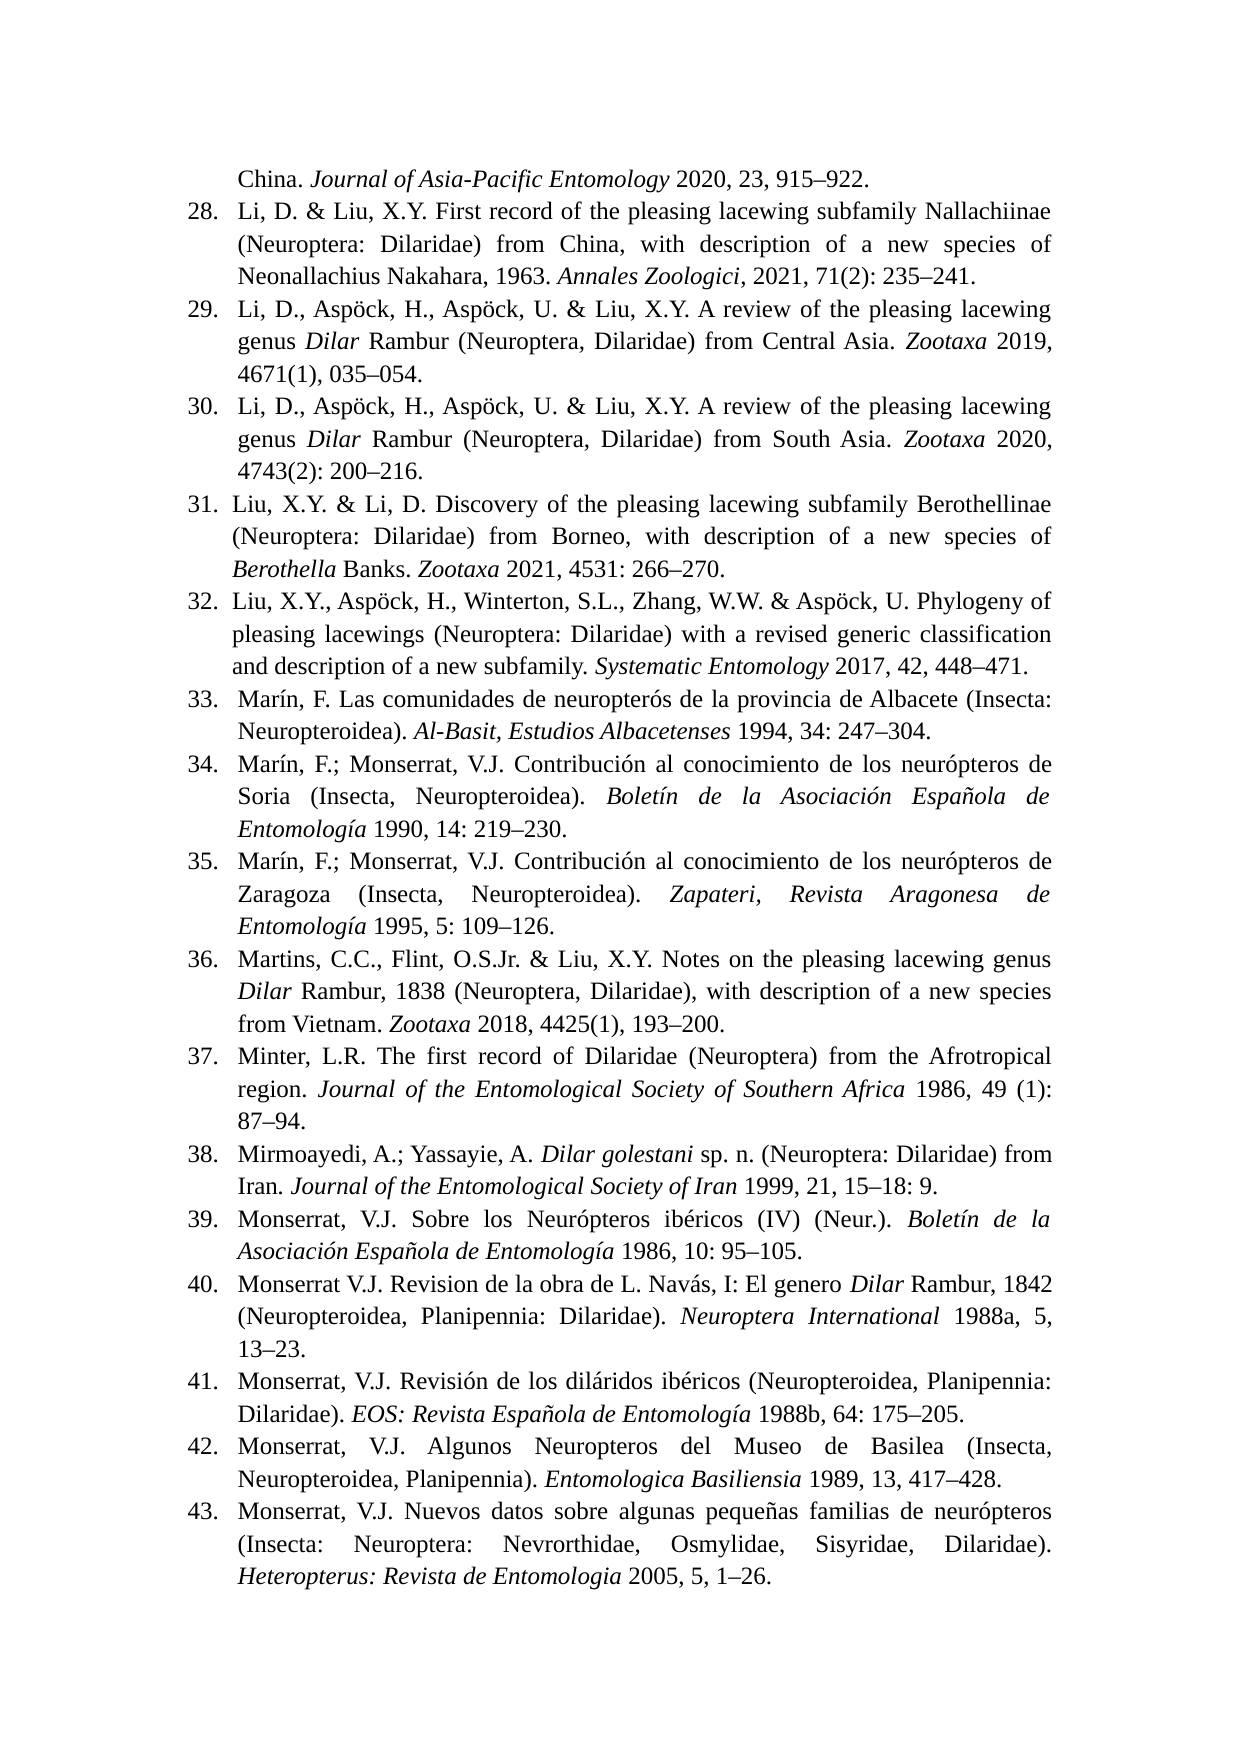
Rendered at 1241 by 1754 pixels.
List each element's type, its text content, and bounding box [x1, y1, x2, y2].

list Liu, X.Y., Aspöck, H., Winterton, S.L., Zhang, W.W. & Aspöck, U. Phylogeny of pleasing lacewings (Neuroptera: Dilaridae) with a revised generic classification and description of a new subfamily. Systematic Entomology 2017, 42, 448–471. [187, 584, 1053, 682]
list Li, D. & Liu, X.Y. First record of the pleasing lacewing subfamily Nallachiinae (Neuroptera: Dilaridae) from China, with description of a new species of Neonallachius Nakahara, 1963. Annales Zoologici, 2021, 71(2): 235–241. [187, 194, 1053, 292]
list Monserrat, V.J. Algunos Neuropteros del Museo de Basilea (Insecta, Neuropteroidea, Planipennia). Entomologica Basiliensia 1989, 13, 417–428. [187, 1429, 1053, 1494]
list Mirmoayedi, A.; Yassayie, A. Dilar golestani sp. n. (Neuroptera: Dilaridae) from Iran. Journal of the Entomological Society of Iran 1999, 21, 15–18: 9. [187, 1137, 1053, 1202]
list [187, 162, 1053, 194]
list Monserrat V.J. Revision de la obra de L. Navás, I: El genero Dilar Rambur, 1842 (Neuropteroidea, Planipennia: Dilaridae). Neuroptera International 1988a, 5, 13–23. [187, 1267, 1053, 1364]
list Martins, C.C., Flint, O.S.Jr. & Liu, X.Y. Notes on the pleasing lacewing genus Dilar Rambur, 1838 (Neuroptera, Dilaridae), with description of a new species from Vietnam. Zootaxa 2018, 4425(1), 193–200. [187, 942, 1053, 1039]
list Marín, F.; Monserrat, V.J. Contribución al conocimiento de los neurópteros de Soria (Insecta, Neuropteroidea). Boletín de la Asociación Española de Entomología 1990, 14: 219–230. [187, 747, 1053, 844]
list Monserrat, V.J. Sobre los Neurópteros ibéricos (IV) (Neur.). Boletín de la Asociación Española de Entomología 1986, 10: 95–105. [187, 1202, 1053, 1267]
list Monserrat, V.J. Revisión de los diláridos ibéricos (Neuropteroidea, Planipennia: Dilaridae). EOS: Revista Española de Entomología 1988b, 64: 175–205. [187, 1364, 1053, 1429]
list Liu, X.Y. & Li, D. Discovery of the pleasing lacewing subfamily Berothellinae (Neuroptera: Dilaridae) from Borneo, with description of a new species of Berothella Banks. Zootaxa 2021, 4531: 266–270. [187, 487, 1053, 584]
list Minter, L.R. The first record of Dilaridae (Neuroptera) from the Afrotropical region. Journal of the Entomological Society of Southern Africa 1986, 49 (1): 87–94. [187, 1039, 1053, 1137]
list Marín, F. Las comunidades de neuropterós de la provincia de Albacete (Insecta: Neuropteroidea). Al-Basit, Estudios Albacetenses 1994, 34: 247–304. [187, 682, 1053, 747]
list Monserrat, V.J. Nuevos datos sobre algunas pequeñas familias de neurópteros (Insecta: Neuroptera: Nevrorthidae, Osmylidae, Sisyridae, Dilaridae). Heteropterus: Revista de Entomologia 2005, 5, 1–26. [187, 1494, 1053, 1592]
list Li, D., Aspöck, H., Aspöck, U. & Liu, X.Y. A review of the pleasing lacewing genus Dilar Rambur (Neuroptera, Dilaridae) from Central Asia. Zootaxa 2019, 4671(1), 035–054. [187, 292, 1053, 389]
list Marín, F.; Monserrat, V.J. Contribución al conocimiento de los neurópteros de Zaragoza (Insecta, Neuropteroidea). Zapateri, Revista Aragonesa de Entomología 1995, 5: 109–126. [187, 844, 1053, 942]
list Li, D., Aspöck, H., Aspöck, U. & Liu, X.Y. A review of the pleasing lacewing genus Dilar Rambur (Neuroptera, Dilaridae) from South Asia. Zootaxa 2020, 4743(2): 200–216. [187, 389, 1053, 487]
